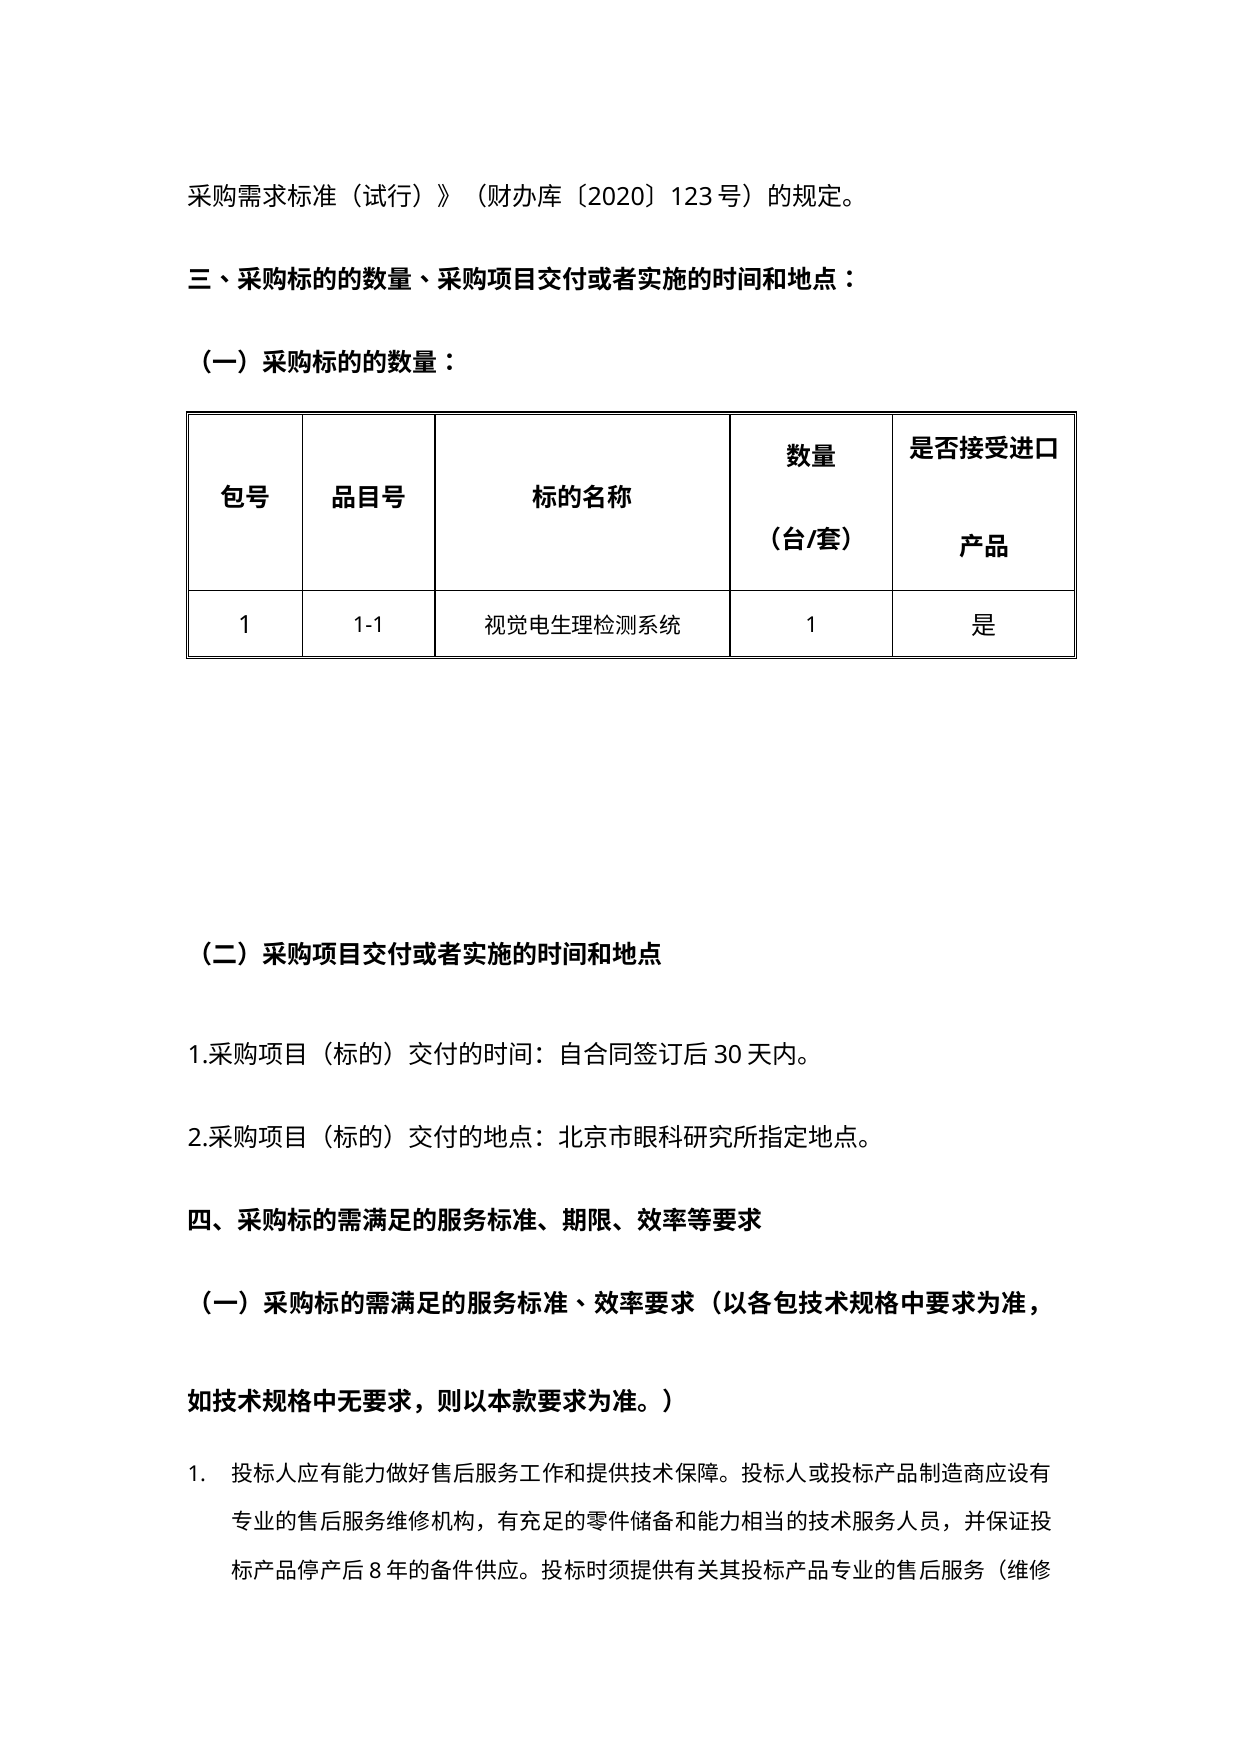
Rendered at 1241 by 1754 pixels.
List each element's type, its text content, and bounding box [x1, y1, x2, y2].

table_cell 1-1 [303, 591, 434, 656]
text 1.采购项目（标的）交付的时间：自合同签订后30天内。 [187, 1020, 1053, 1085]
text 四、采购标的需满足的服务标准、期限、效率等要求 [187, 1186, 1053, 1251]
table_header 标的名称 [436, 415, 729, 589]
table_cell 视觉电生理检测系统 [436, 591, 729, 656]
table_cell 1 [189, 591, 302, 656]
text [187, 162, 1053, 227]
text （二）采购项目交付或者实施的时间和地点 [187, 823, 1053, 986]
table_cell 1 [731, 591, 892, 656]
text 2.采购项目（标的）交付的地点：北京市眼科研究所指定地点。 [187, 1103, 1053, 1168]
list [187, 1455, 1053, 1585]
text （一）采购标的的数量： [187, 328, 1053, 393]
table_header 数量 （台/套） [731, 415, 892, 589]
text 三、采购标的的数量、采购项目交付或者实施的时间和地点： [187, 245, 1053, 310]
table_header 是否接受进口产品 [893, 415, 1074, 589]
table_header 品目号 [303, 415, 434, 589]
text （一）采购标的需满足的服务标准、效率要求（以各包技术规格中要求为准，如技术规格中无要求，则以本款要求为准。） [187, 1269, 1053, 1432]
table_cell 是 [893, 591, 1074, 656]
table_header 包号 [189, 415, 302, 589]
